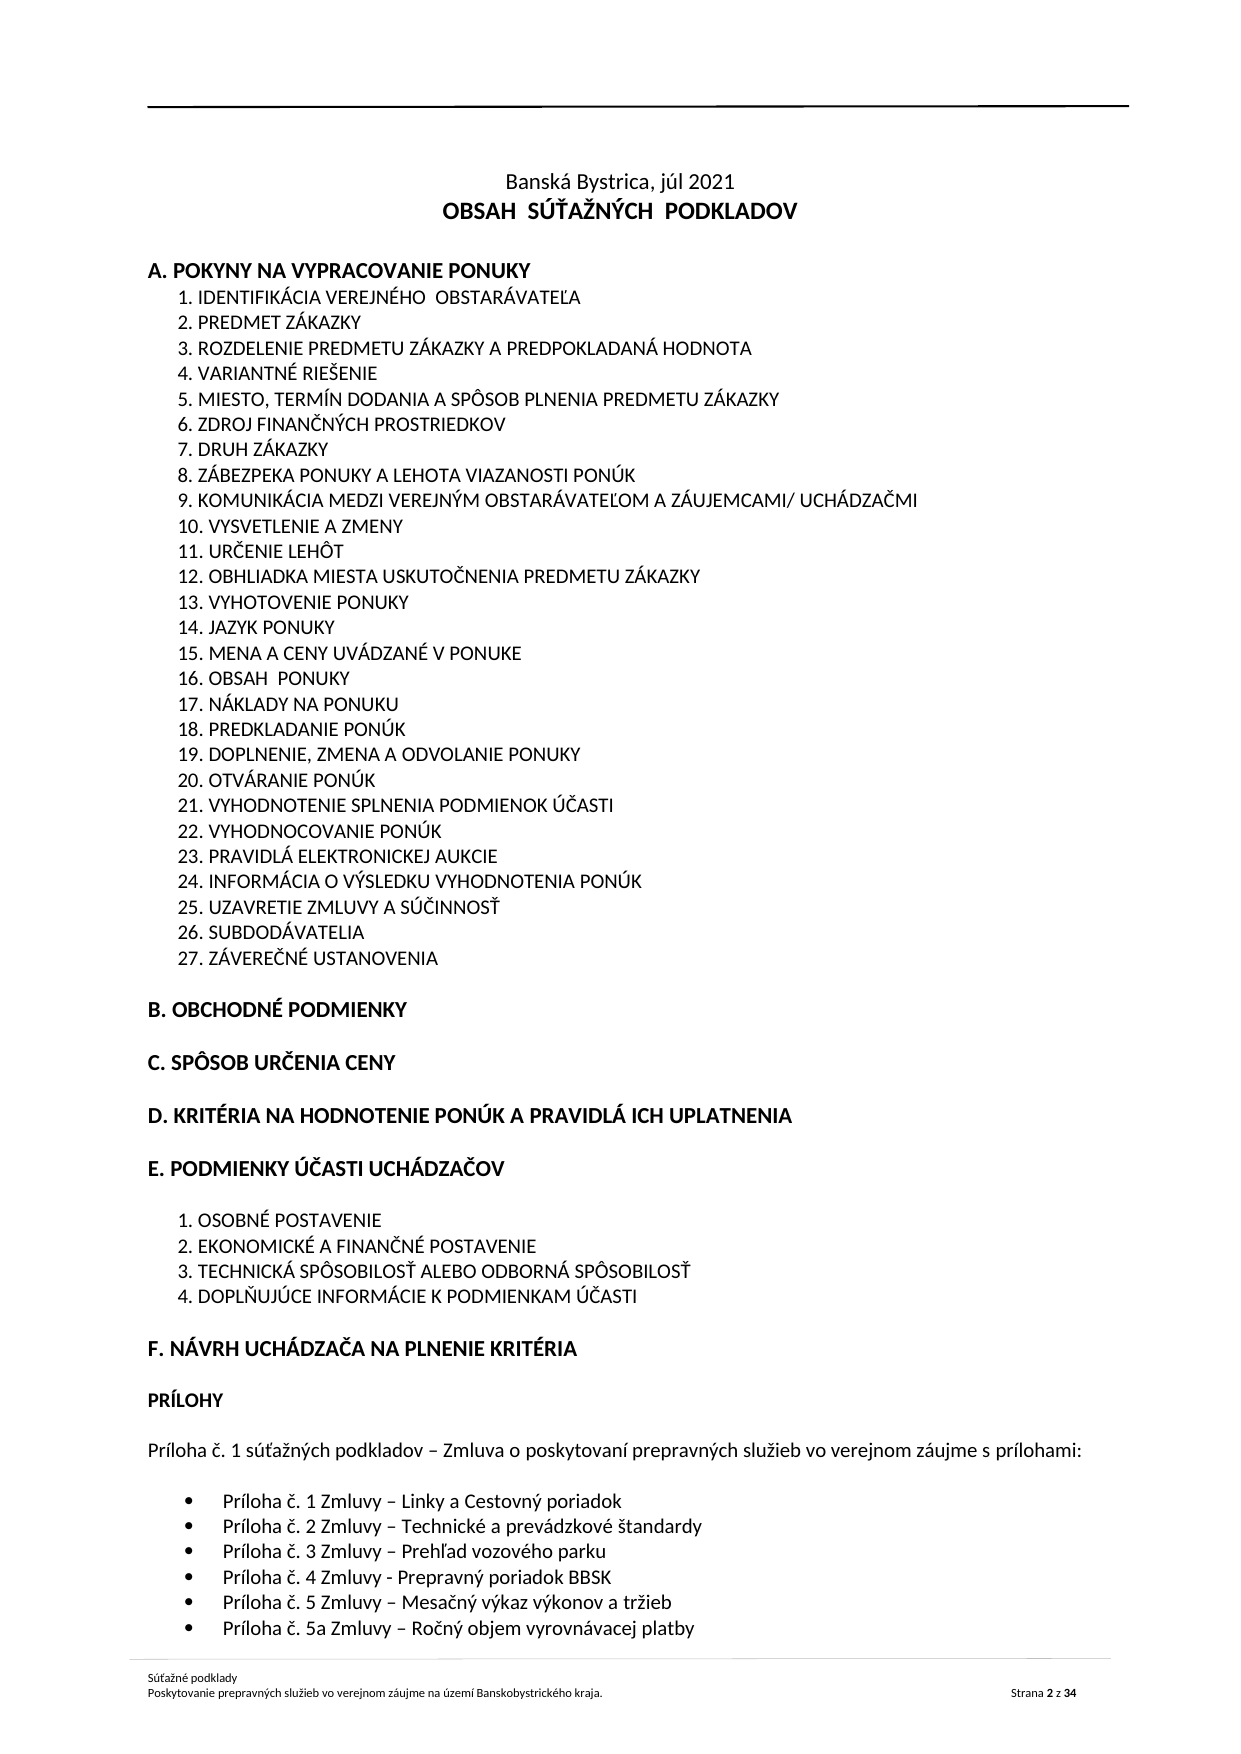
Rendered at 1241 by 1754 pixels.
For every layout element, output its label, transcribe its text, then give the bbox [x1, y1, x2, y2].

text OBSAH SÚŤAŽNÝCH PODKLADOV [148, 195, 1092, 226]
text F. NÁVRH UCHÁDZAČA NA PLNENIE KRITÉRIA [148, 1334, 1092, 1362]
text 6. ZDROJ FINANČNÝCH PROSTRIEDKOV [177, 411, 1092, 437]
text PRÍLOHY [148, 1387, 1092, 1412]
text 22. VYHODNOCOVANIE PONÚK [177, 818, 1092, 843]
list Príloha č. 5 Zmluvy – Mesačný výkaz výkonov a tržieb [185, 1589, 1092, 1615]
text 3. ROZDELENIE PREDMETU ZÁKAZKY A PREDPOKLADANÁ HODNOTA [177, 335, 1092, 360]
text 26. SUBDODÁVATELIA [177, 919, 1092, 945]
list Príloha č. 3 Zmluvy – Prehľad vozového parku [185, 1539, 1092, 1564]
text 9. KOMUNIKÁCIA MEDZI VEREJNÝM OBSTARÁVATEĽOM A ZÁUJEMCAMI/ UCHÁDZAČMI [177, 487, 1092, 513]
text 17. NÁKLADY NA PONUKU [177, 691, 1092, 716]
text 10. VYSVETLENIE A ZMENY [177, 513, 1092, 538]
text 4. VARIANTNÉ RIEŠENIE [177, 360, 1092, 386]
text 1. OSOBNÉ POSTAVENIE [177, 1207, 1092, 1233]
text 4. DOPLŇUJÚCE INFORMÁCIE K PODMIENKAM ÚČASTI [177, 1284, 1092, 1309]
text C. SPÔSOB URČENIA CENY [148, 1048, 1092, 1076]
text 11. URČENIE LEHÔT [177, 538, 1092, 564]
text 7. DRUH ZÁKAZKY [177, 437, 1092, 462]
text 21. VYHODNOTENIE SPLNENIA PODMIENOK ÚČASTI [177, 792, 1092, 818]
list Príloha č. 2 Zmluvy – Technické a prevádzkové štandardy [185, 1513, 1092, 1539]
list Príloha č. 1 Zmluvy – Linky a Cestovný poriadok [185, 1488, 1092, 1513]
text 12. OBHLIADKA MIESTA USKUTOČNENIA PREDMETU ZÁKAZKY [177, 564, 1092, 589]
text E. PODMIENKY ÚČASTI UCHÁDZAČOV [148, 1154, 1092, 1182]
text Banská Bystrica, júl 2021 [148, 167, 1092, 195]
text 3. TECHNICKÁ SPÔSOBILOSŤ ALEBO ODBORNÁ SPÔSOBILOSŤ [177, 1258, 1092, 1284]
text 27. ZÁVEREČNÉ USTANOVENIA [177, 945, 1092, 970]
text 14. JAZYK PONUKY [177, 614, 1092, 640]
text A. POKYNY NA VYPRACOVANIE PONUKY [148, 256, 1092, 284]
text 2. EKONOMICKÉ A FINANČNÉ POSTAVENIE [177, 1233, 1092, 1258]
text Príloha č. 1 súťažných podkladov – Zmluva o poskytovaní prepravných služieb vo verejnom záujme s prílohami: [148, 1437, 1092, 1463]
text 1. IDENTIFIKÁCIA VEREJNÉHO OBSTARÁVATEĽA [177, 284, 1092, 309]
text 15. MENA A CENY UVÁDZANÉ V PONUKE [177, 640, 1092, 665]
text D. KRITÉRIA NA HODNOTENIE PONÚK A PRAVIDLÁ ICH UPLATNENIA [148, 1101, 1092, 1129]
text 19. DOPLNENIE, ZMENA A ODVOLANIE PONUKY [177, 742, 1092, 767]
list Príloha č. 5a Zmluvy – Ročný objem vyrovnávacej platby [185, 1615, 1092, 1640]
text 23. PRAVIDLÁ ELEKTRONICKEJ AUKCIE [177, 843, 1092, 869]
text 8. ZÁBEZPEKA PONUKY A LEHOTA VIAZANOSTI PONÚK [177, 462, 1092, 487]
text 5. MIESTO, TERMÍN DODANIA A SPÔSOB PLNENIA PREDMETU ZÁKAZKY [177, 386, 1092, 411]
text B. OBCHODNÉ PODMIENKY [148, 995, 1092, 1023]
text 20. OTVÁRANIE PONÚK [177, 767, 1092, 792]
text 2. PREDMET ZÁKAZKY [177, 309, 1092, 335]
text 18. PREDKLADANIE PONÚK [177, 716, 1092, 742]
text 24. INFORMÁCIA O VÝSLEDKU VYHODNOTENIA PONÚK [177, 869, 1092, 894]
list Príloha č. 4 Zmluvy - Prepravný poriadok BBSK [185, 1564, 1092, 1589]
text 16. OBSAH PONUKY [177, 665, 1092, 691]
text 13. VYHOTOVENIE PONUKY [177, 589, 1092, 614]
text 25. UZAVRETIE ZMLUVY A SÚČINNOSŤ [177, 894, 1092, 919]
